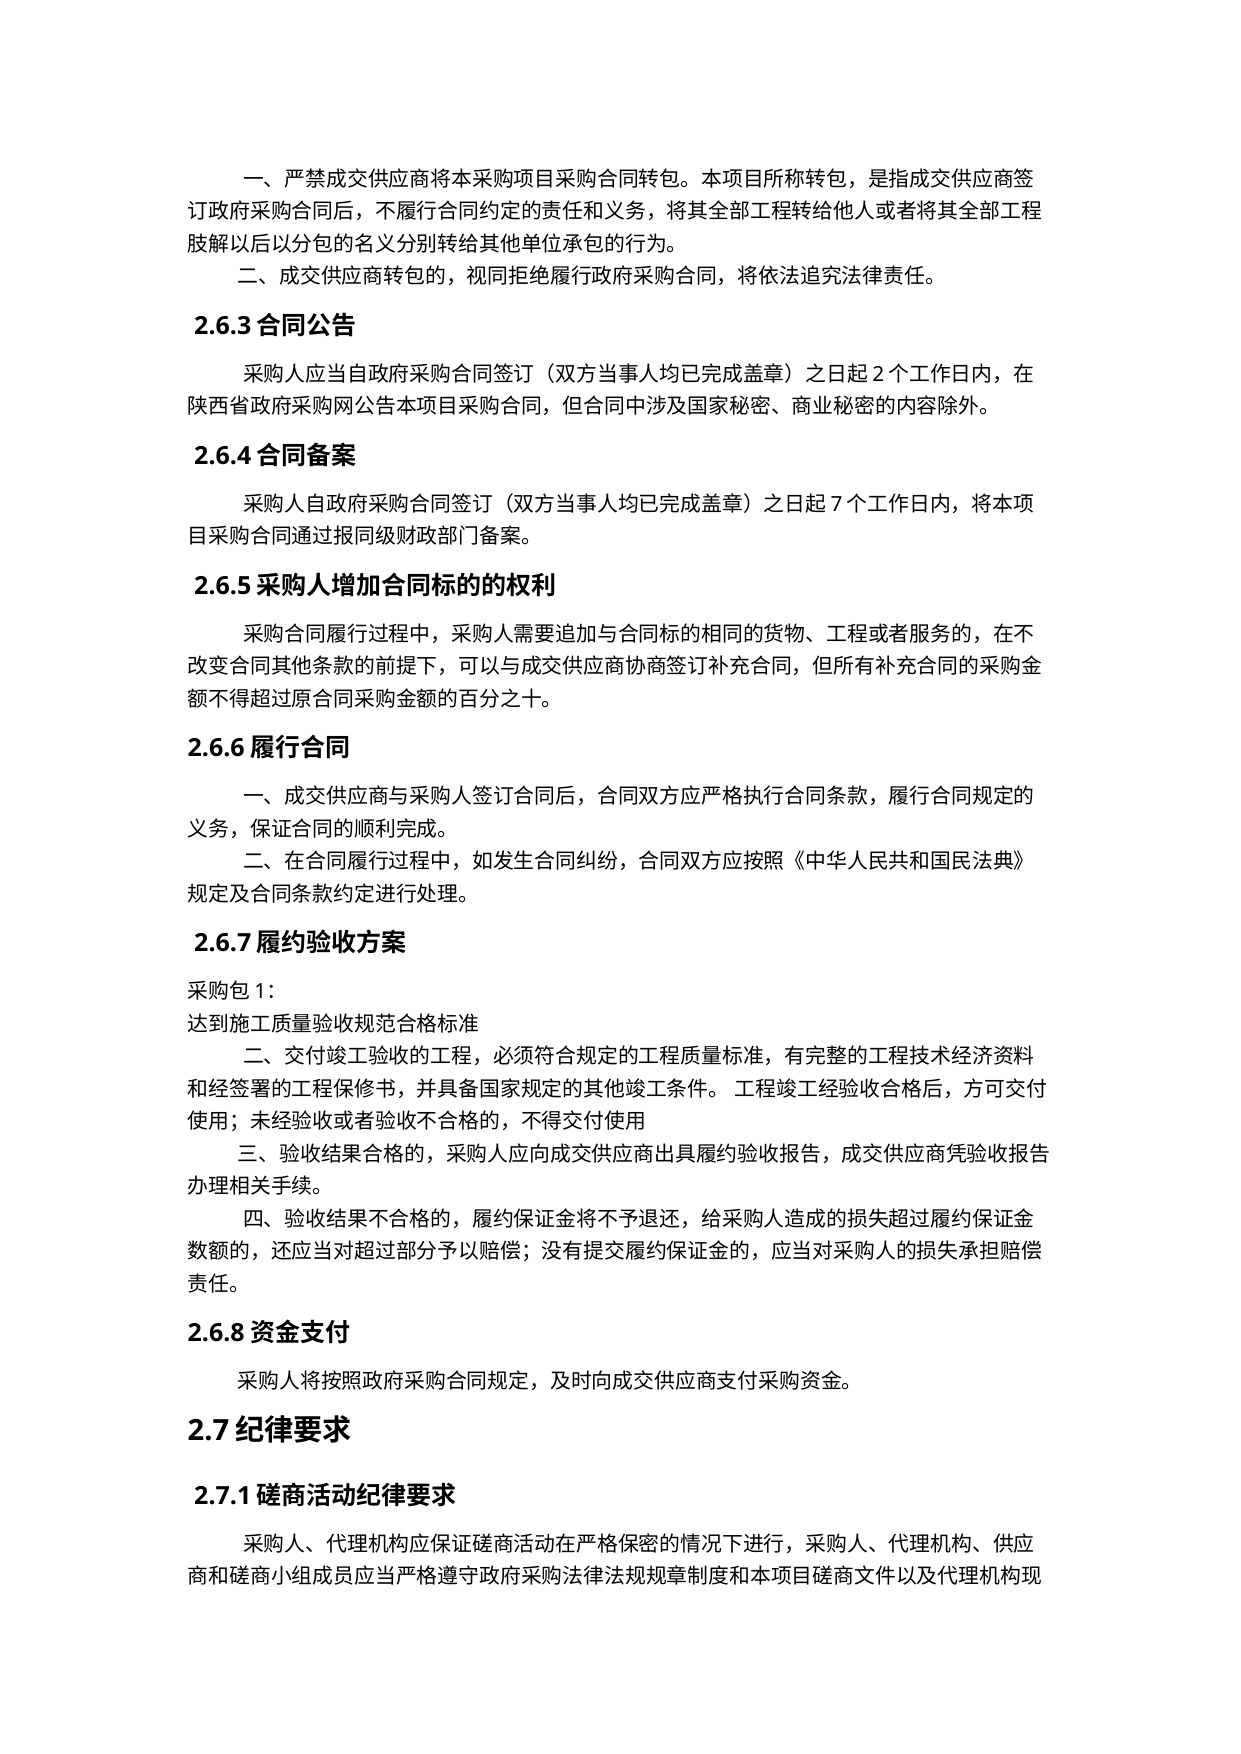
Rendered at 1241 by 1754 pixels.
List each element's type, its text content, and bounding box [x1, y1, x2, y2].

text 2.6.7履约验收方案 [187, 909, 1053, 974]
text 一、成交供应商与采购人签订合同后，合同双方应严格执行合同条款，履行合同规定的义务，保证合同的顺利完成。 [187, 779, 1053, 844]
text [187, 1527, 1053, 1592]
text 2.7.1磋商活动纪律要求 [187, 1462, 1053, 1527]
text 采购人应当自政府采购合同签订（双方当事人均已完成盖章）之日起2个工作日内，在陕西省政府采购网公告本项目采购合同，但合同中涉及国家秘密、商业秘密的内容除外。 [187, 357, 1053, 422]
text 2.6.3合同公告 [187, 292, 1053, 357]
text 2.6.8资金支付 [187, 1299, 1053, 1364]
text 二、成交供应商转包的，视同拒绝履行政府采购合同，将依法追究法律责任。 [187, 259, 1053, 292]
text 2.7纪律要求 [187, 1397, 1053, 1462]
text 采购人将按照政府采购合同规定，及时向成交供应商支付采购资金。 [187, 1364, 1053, 1397]
text 一、严禁成交供应商将本采购项目采购合同转包。本项目所称转包，是指成交供应商签订政府采购合同后，不履行合同约定的责任和义务，将其全部工程转给他人或者将其全部工程肢解以后以分包的名义分别转给其他单位承包的行为。 [187, 162, 1053, 259]
text 2.6.6履行合同 [187, 714, 1053, 779]
text 二、在合同履行过程中，如发生合同纠纷，合同双方应按照《中华人民共和国民法典》规定及合同条款约定进行处理。 [187, 844, 1053, 909]
text 三、验收结果合格的，采购人应向成交供应商出具履约验收报告，成交供应商凭验收报告办理相关手续。 [187, 1137, 1053, 1202]
text 采购包1： [187, 974, 1053, 1007]
text 达到施工质量验收规范合格标准 [187, 1007, 1053, 1039]
text 四、验收结果不合格的，履约保证金将不予退还，给采购人造成的损失超过履约保证金数额的，还应当对超过部分予以赔偿；没有提交履约保证金的，应当对采购人的损失承担赔偿责任。 [187, 1202, 1053, 1299]
text 2.6.4合同备案 [187, 422, 1053, 487]
text 采购合同履行过程中，采购人需要追加与合同标的相同的货物、工程或者服务的，在不改变合同其他条款的前提下，可以与成交供应商协商签订补充合同，但所有补充合同的采购金额不得超过原合同采购金额的百分之十。 [187, 617, 1053, 714]
text 2.6.5采购人增加合同标的的权利 [187, 552, 1053, 617]
text 采购人自政府采购合同签订（双方当事人均已完成盖章）之日起7个工作日内，将本项目采购合同通过报同级财政部门备案。 [187, 487, 1053, 552]
text 二、交付竣工验收的工程，必须符合规定的工程质量标准，有完整的工程技术经济资料和经签署的工程保修书，并具备国家规定的其他竣工条件。 工程竣工经验收合格后，方可交付使用；未经验收或者验收不合格的，不得交付使用 [187, 1039, 1053, 1137]
